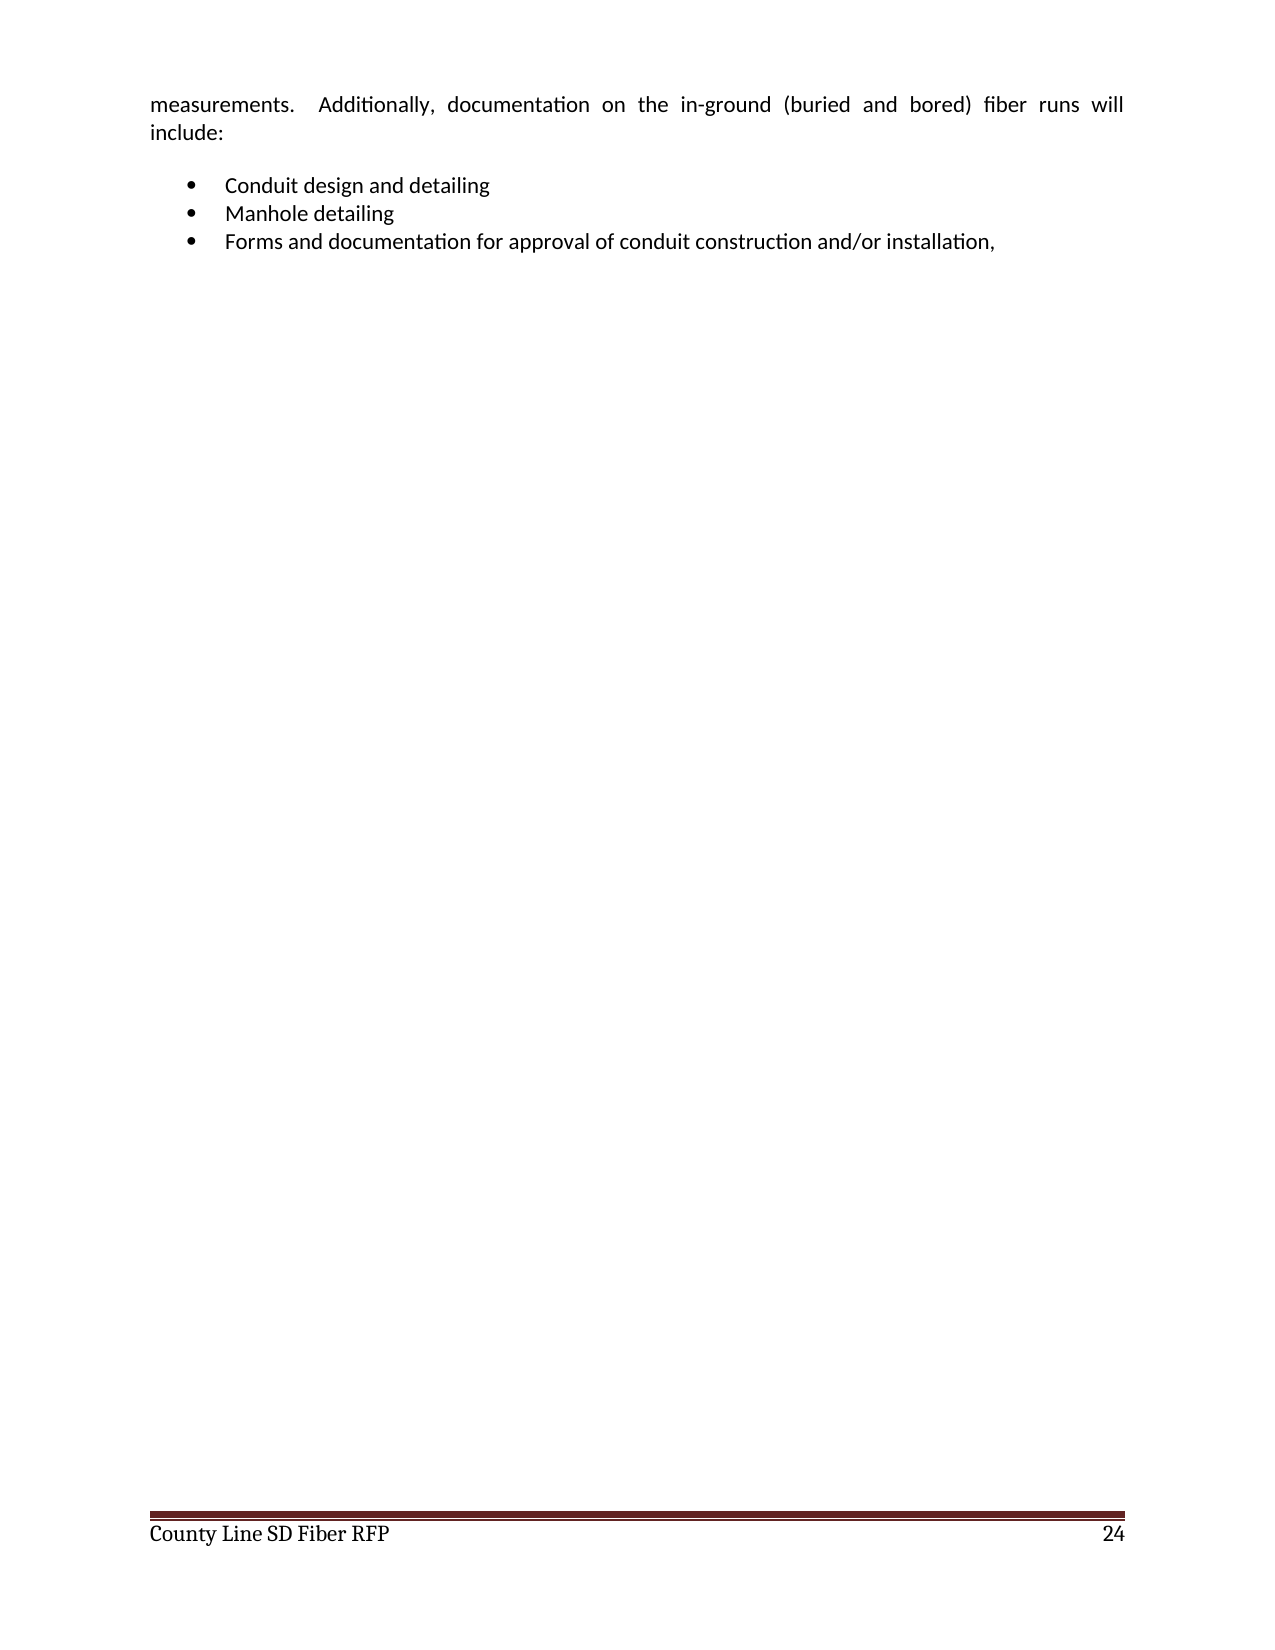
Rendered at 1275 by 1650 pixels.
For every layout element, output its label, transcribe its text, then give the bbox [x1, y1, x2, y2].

list Conduit design and detailing [187, 171, 1125, 199]
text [150, 90, 1125, 146]
list Manhole detailing [187, 199, 1125, 227]
list Forms and documentation for approval of conduit construction and/or installation, [187, 227, 1125, 255]
